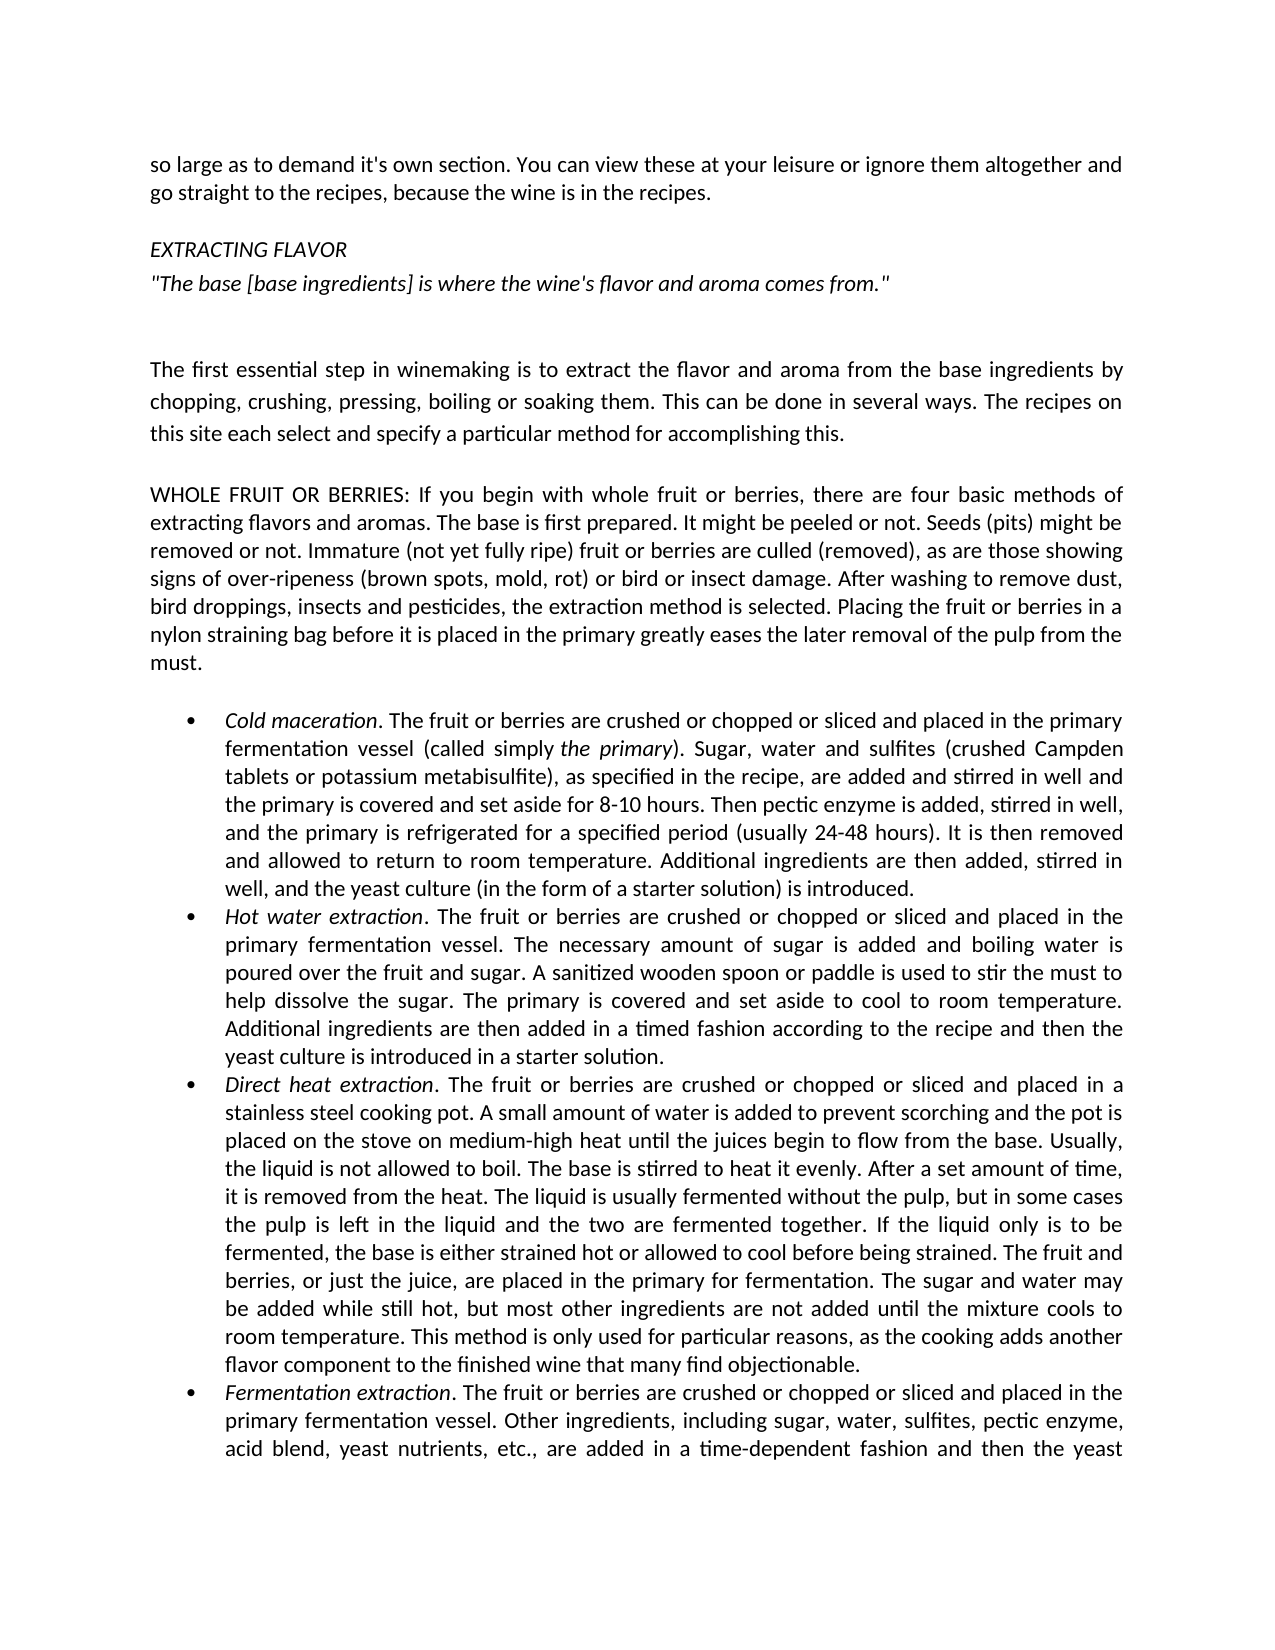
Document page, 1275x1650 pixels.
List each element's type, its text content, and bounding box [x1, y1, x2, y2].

subtitle EXTRACTING FLAVOR [150, 235, 1125, 263]
text "The base [base ingredients] is where the wine's flavor and aroma comes from." [150, 269, 1125, 297]
list Cold maceration. The fruit or berries are crushed or chopped or sliced and placed in the primary fermentation vessel (called simply the primary). Sugar, water and sulfites (crushed Campden tablets or potassium metabisulfite), as specified in the recipe, are added and stirred in well and the primary is covered and set aside for 8-10 hours. Then pectic enzyme is added, stirred in well, and the primary is refrigerated for a specified period (usually 24-48 hours). It is then removed and allowed to return to room temperature. Additional ingredients are then added, stirred in well, and the yeast culture (in the form of a starter solution) is introduced. [187, 706, 1125, 902]
list Hot water extraction. The fruit or berries are crushed or chopped or sliced and placed in the primary fermentation vessel. The necessary amount of sugar is added and boiling water is poured over the fruit and sugar. A sanitized wooden spoon or paddle is used to stir the must to help dissolve the sugar. The primary is covered and set aside to cool to room temperature. Additional ingredients are then added in a timed fashion according to the recipe and then the yeast culture is introduced in a starter solution. [187, 902, 1125, 1070]
text The first essential step in winemaking is to extract the flavor and aroma from the base ingredients by chopping, crushing, pressing, boiling or soaking them. This can be done in several ways. The recipes on this site each select and specify a particular method for accomplishing this. [150, 322, 1125, 447]
list Direct heat extraction. The fruit or berries are crushed or chopped or sliced and placed in a stainless steel cooking pot. A small amount of water is added to prevent scorching and the pot is placed on the stove on medium-high heat until the juices begin to flow from the base. Usually, the liquid is not allowed to boil. The base is stirred to heat it evenly. After a set amount of time, it is removed from the heat. The liquid is usually fermented without the pulp, but in some cases the pulp is left in the liquid and the two are fermented together. If the liquid only is to be fermented, the base is either strained hot or allowed to cool before being strained. The fruit and berries, or just the juice, are placed in the primary for fermentation. The sugar and water may be added while still hot, but most other ingredients are not added until the mixture cools to room temperature. This method is only used for particular reasons, as the cooking adds another flavor component to the finished wine that many find objectionable. [187, 1070, 1125, 1378]
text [150, 150, 1125, 206]
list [187, 1378, 1125, 1462]
text WHOLE FRUIT OR BERRIES: If you begin with whole fruit or berries, there are four basic methods of extracting flavors and aromas. The base is first prepared. It might be peeled or not. Seeds (pits) might be removed or not. Immature (not yet fully ripe) fruit or berries are culled (removed), as are those showing signs of over-ripeness (brown spots, mold, rot) or bird or insect damage. After washing to remove dust, bird droppings, insects and pesticides, the extraction method is selected. Placing the fruit or berries in a nylon straining bag before it is placed in the primary greatly eases the later removal of the pulp from the must. [150, 480, 1125, 677]
